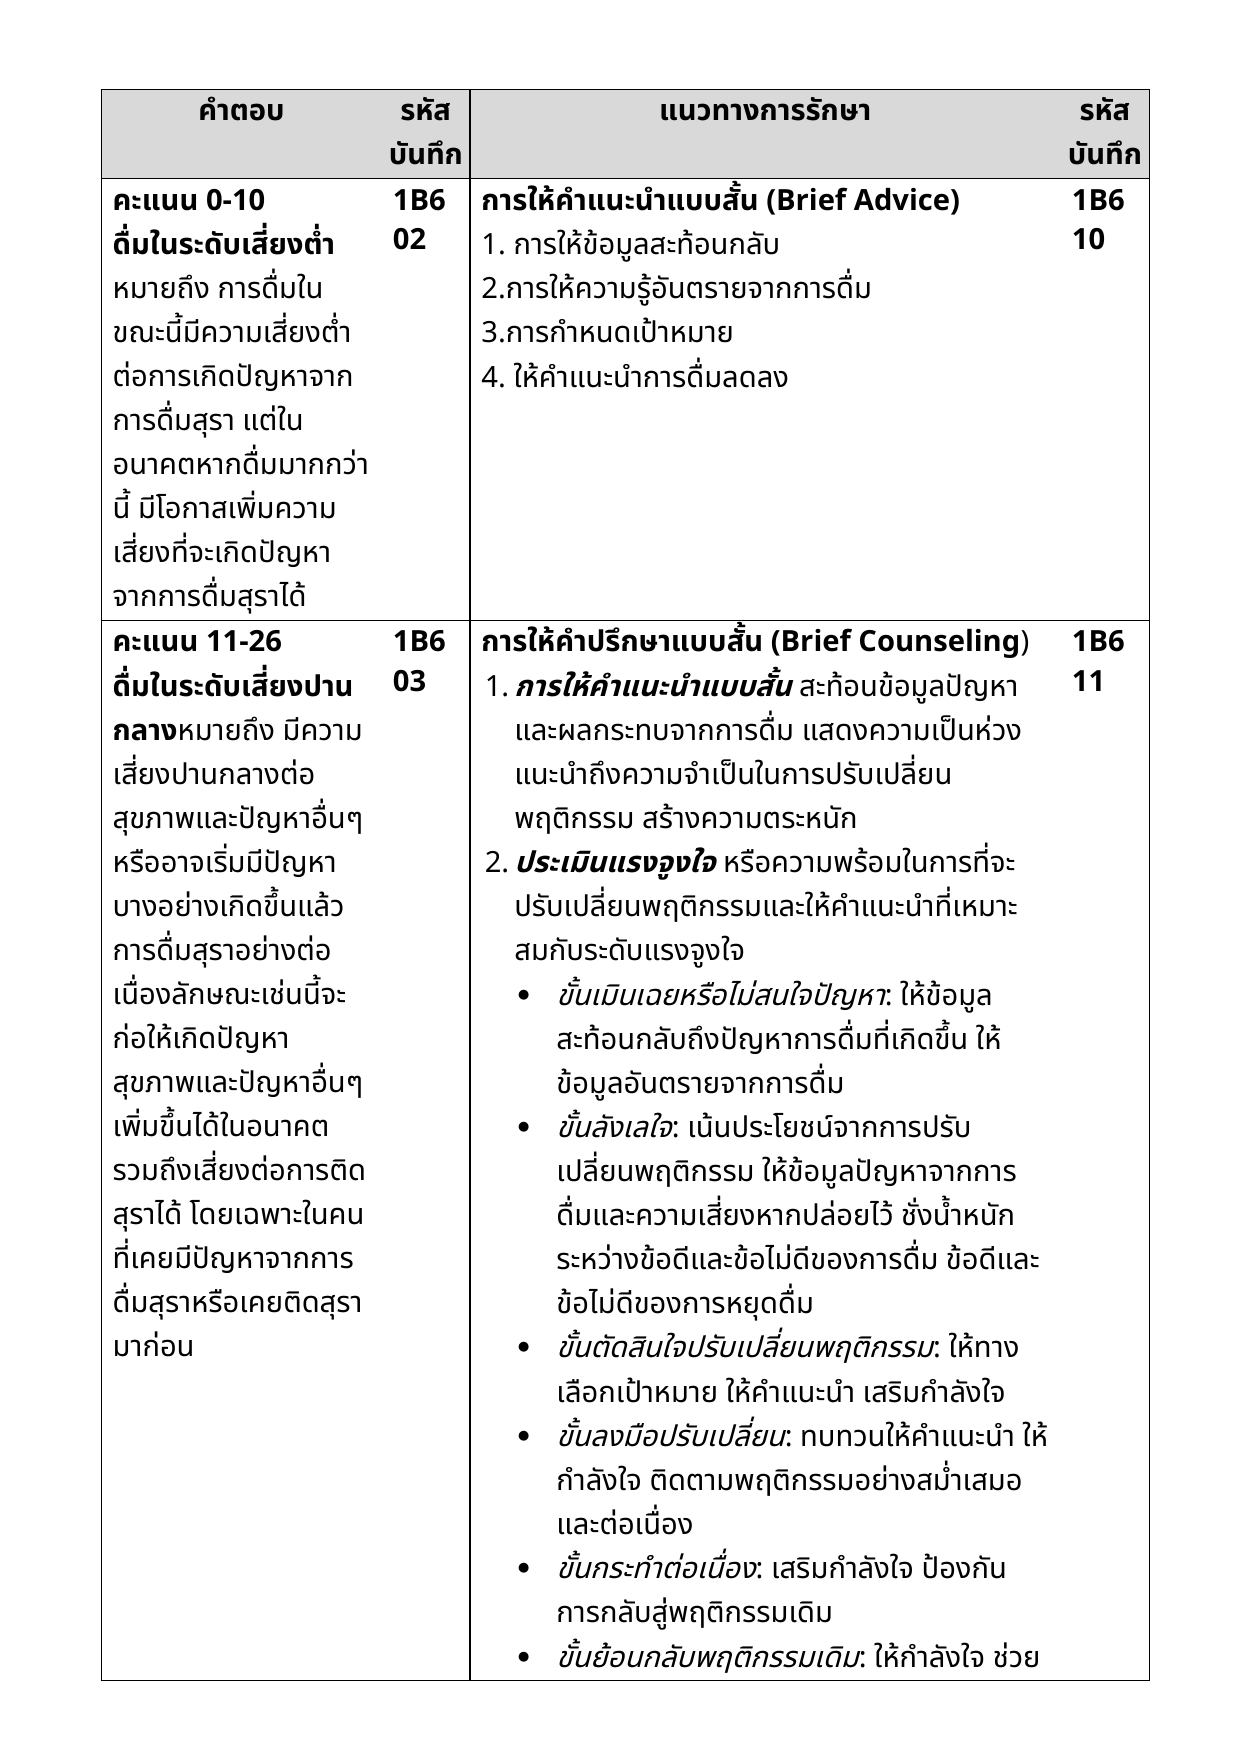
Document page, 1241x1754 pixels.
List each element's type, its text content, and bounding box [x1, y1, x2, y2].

table_header แนวทางการรักษา [471, 90, 1060, 178]
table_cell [102, 621, 381, 1680]
table_header รหัสบันทึก [1060, 90, 1149, 178]
table_cell 1B610 [1060, 179, 1149, 620]
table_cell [471, 621, 1060, 1680]
table_cell คะแนน 0-10 ดื่มในระดับเสี่ยงต่ำหมายถึง การดื่มในขณะนี้มีความเสี่ยงต่ำต่อการเกิดปัญหาจากการดื่มสุรา แต่ในอนาคตหากดื่มมากกว่านี้ มีโอกาสเพิ่มความเสี่ยงที่จะเกิดปัญหาจากการดื่มสุราได้ [102, 179, 381, 620]
table_cell 1B602 [381, 179, 469, 620]
table_header รหัสบันทึก [381, 90, 469, 178]
table_cell การให้คำแนะนำแบบสั้น (Brief Advice) 1. การให้ข้อมูลสะท้อนกลับ 2.การให้ความรู้อันตรายจากการดื่ม 3.การกำหนดเป้าหมาย 4. ให้คำแนะนำการดื่มลดลง [471, 179, 1060, 620]
table_header คำตอบ [102, 90, 381, 178]
table_cell 1B603 [381, 621, 469, 1680]
table_cell 1B611 [1060, 621, 1149, 1680]
